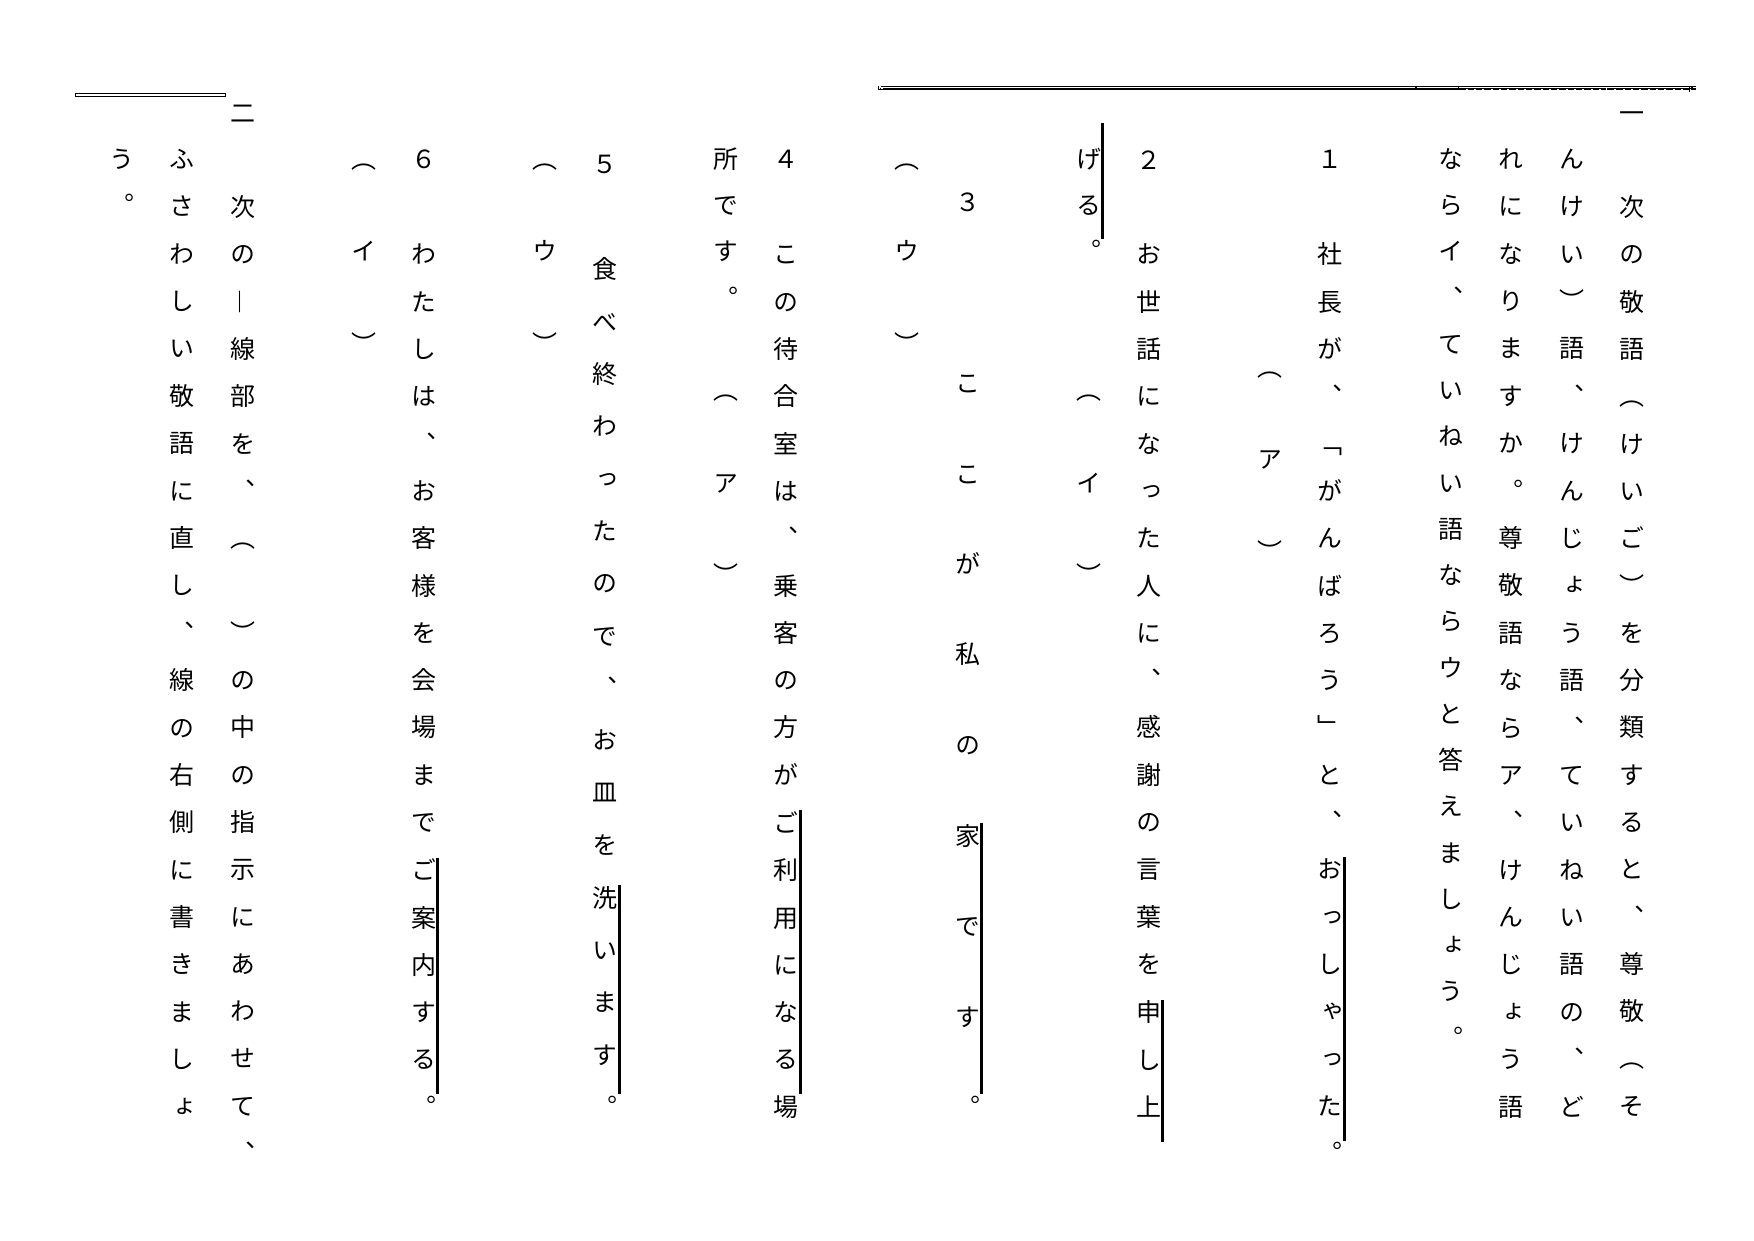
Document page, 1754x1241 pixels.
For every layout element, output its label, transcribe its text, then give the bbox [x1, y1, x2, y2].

text 一 次の敬語（けいご）を分類すると、尊敬（そんけい）語、けんじょう語、ていねい語の、どれになりますか。尊敬語ならア、けんじょう語ならイ、ていねい語ならウと答えましょう。 [1421, 100, 1662, 1140]
text 二 次の―線部を、（ ）の中の指示にあわせて、ふさわしい敬語に直し、線の右側に書きましょう。 [92, 100, 273, 1140]
text ６ わたしは、お客様を会場までご案内する。 （ イ ） [333, 100, 454, 1140]
text ５ 食べ終わったので、お皿を洗います。 （ ウ ） [514, 100, 635, 1140]
text １ 社長が、「がんばろう」と、おっしゃった。 （ ア ） [1239, 100, 1360, 1140]
text ４ この待合室は、乗客の方がご利用になる場所です。 （ ア ） [696, 100, 817, 1140]
text ３ ここが私の家です。 （ ウ ） [877, 100, 998, 1140]
text ２ お世話になった人に、感謝の言葉を申し上げる。 （ イ ） [1058, 100, 1179, 1140]
